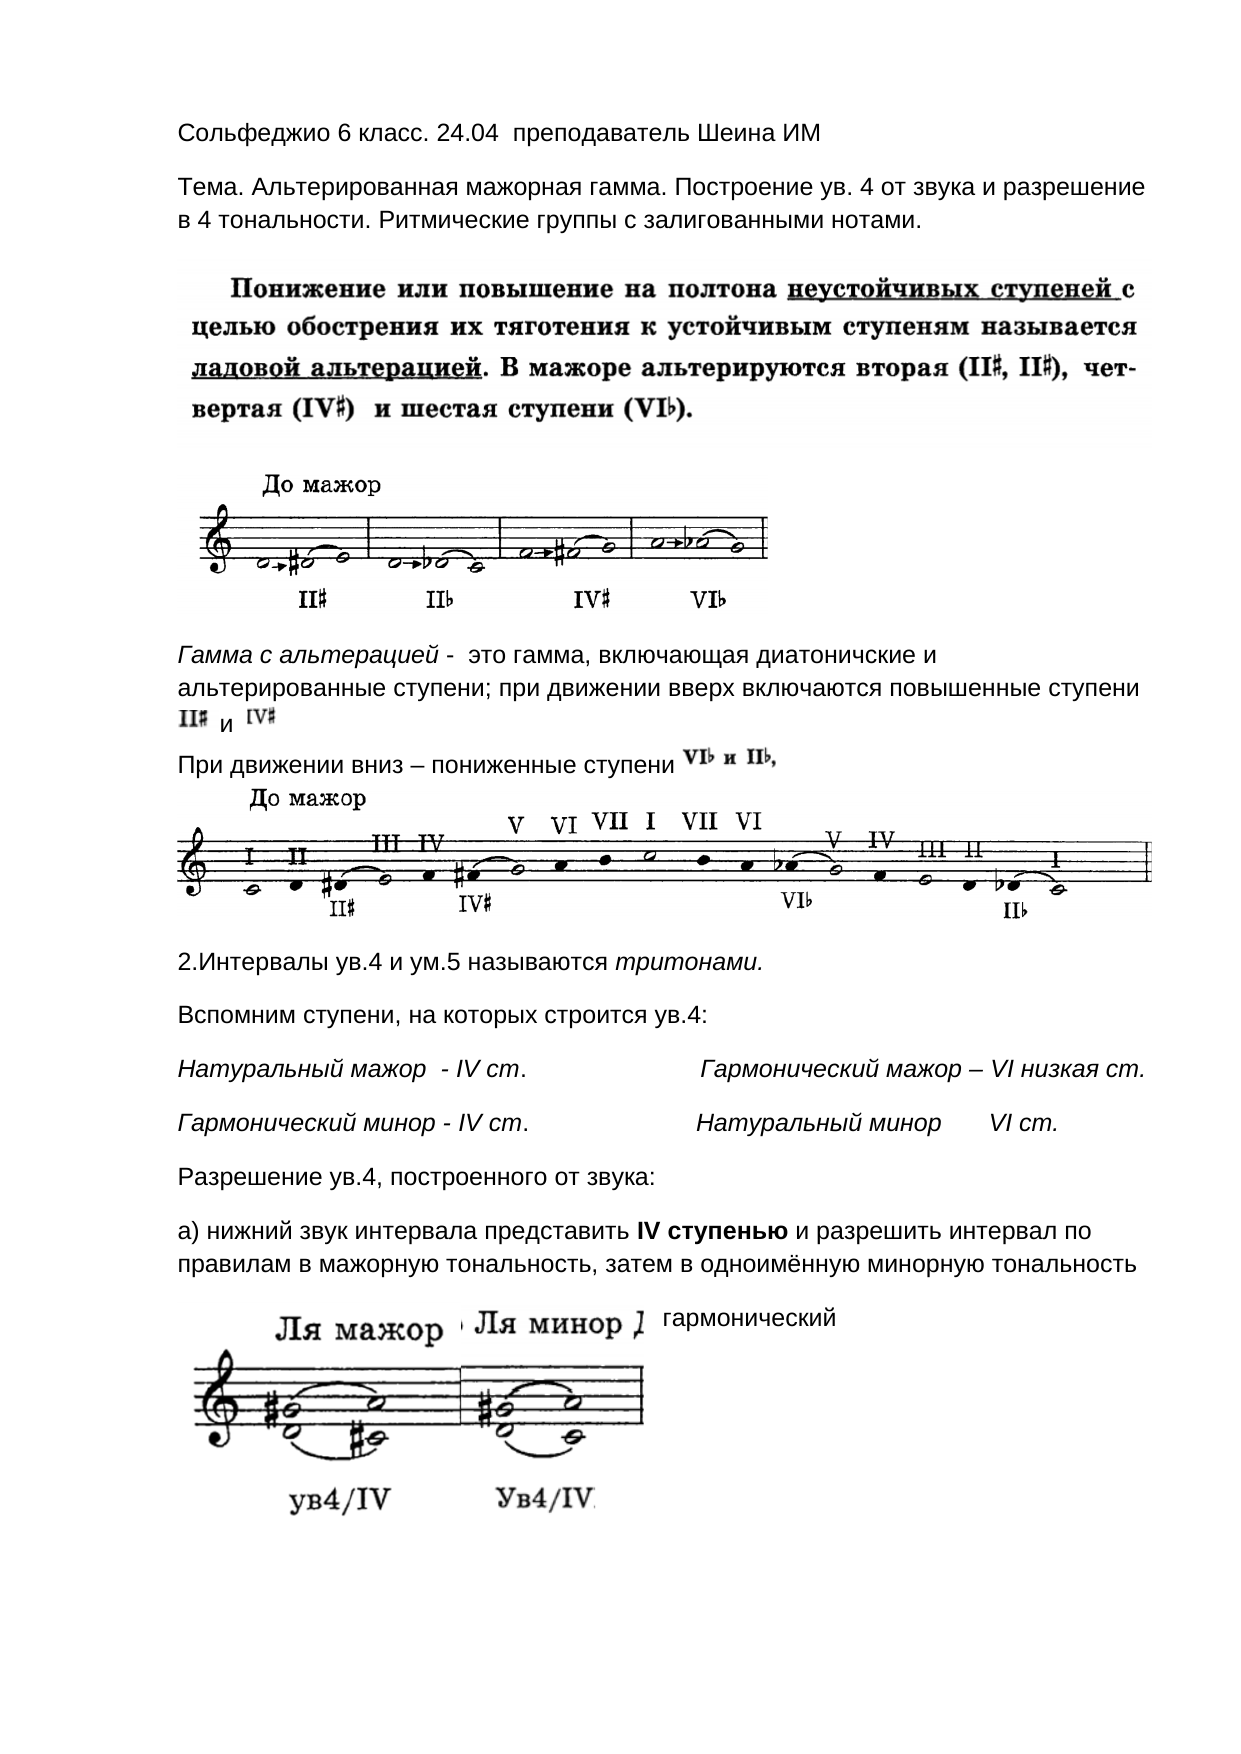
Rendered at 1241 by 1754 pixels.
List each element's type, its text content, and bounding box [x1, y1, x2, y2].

text а) нижний звук интервала представить IV ступенью и разрешить интервал по правилам в мажорную тональность, затем в одноимённую минорную тональность [177, 1216, 1152, 1277]
text Разрешение ув.4, построенного от звука: [177, 1162, 1152, 1191]
picture [177, 783, 1152, 922]
text Гамма с альтерацией - это гамма, включающая диатоничские и альтерированные ступени; при движении вверх включаются повышенные ступени [177, 640, 1152, 702]
text Тема. Альтерированная мажорная гамма. Построение ув. 4 от звука и разрешение в 4 тональности. Ритмические группы с залигованными нотами. [177, 172, 1152, 234]
text При движении вниз – пониженные ступени [177, 742, 1152, 779]
text Вспомним ступени, на которых строится ув.4: [177, 1000, 1152, 1029]
text Гармонический минор - IV ст. Натуральный минор VI ст. [177, 1108, 1152, 1137]
picture [177, 473, 768, 616]
text Натуральный мажор - IV ст. Гармонический мажор – VI низкая ст. [177, 1054, 1152, 1083]
picture [493, 1473, 596, 1525]
picture [682, 741, 777, 774]
picture [247, 706, 277, 732]
text и [177, 706, 1152, 737]
picture [177, 258, 1152, 449]
picture [176, 1302, 644, 1525]
text Сольфеджио 6 класс. 24.04 преподаватель Шеина ИМ [177, 118, 1152, 147]
text 2.Интервалы ув.4 и ум.5 называются тритонами. [177, 946, 1152, 975]
picture [177, 710, 220, 732]
